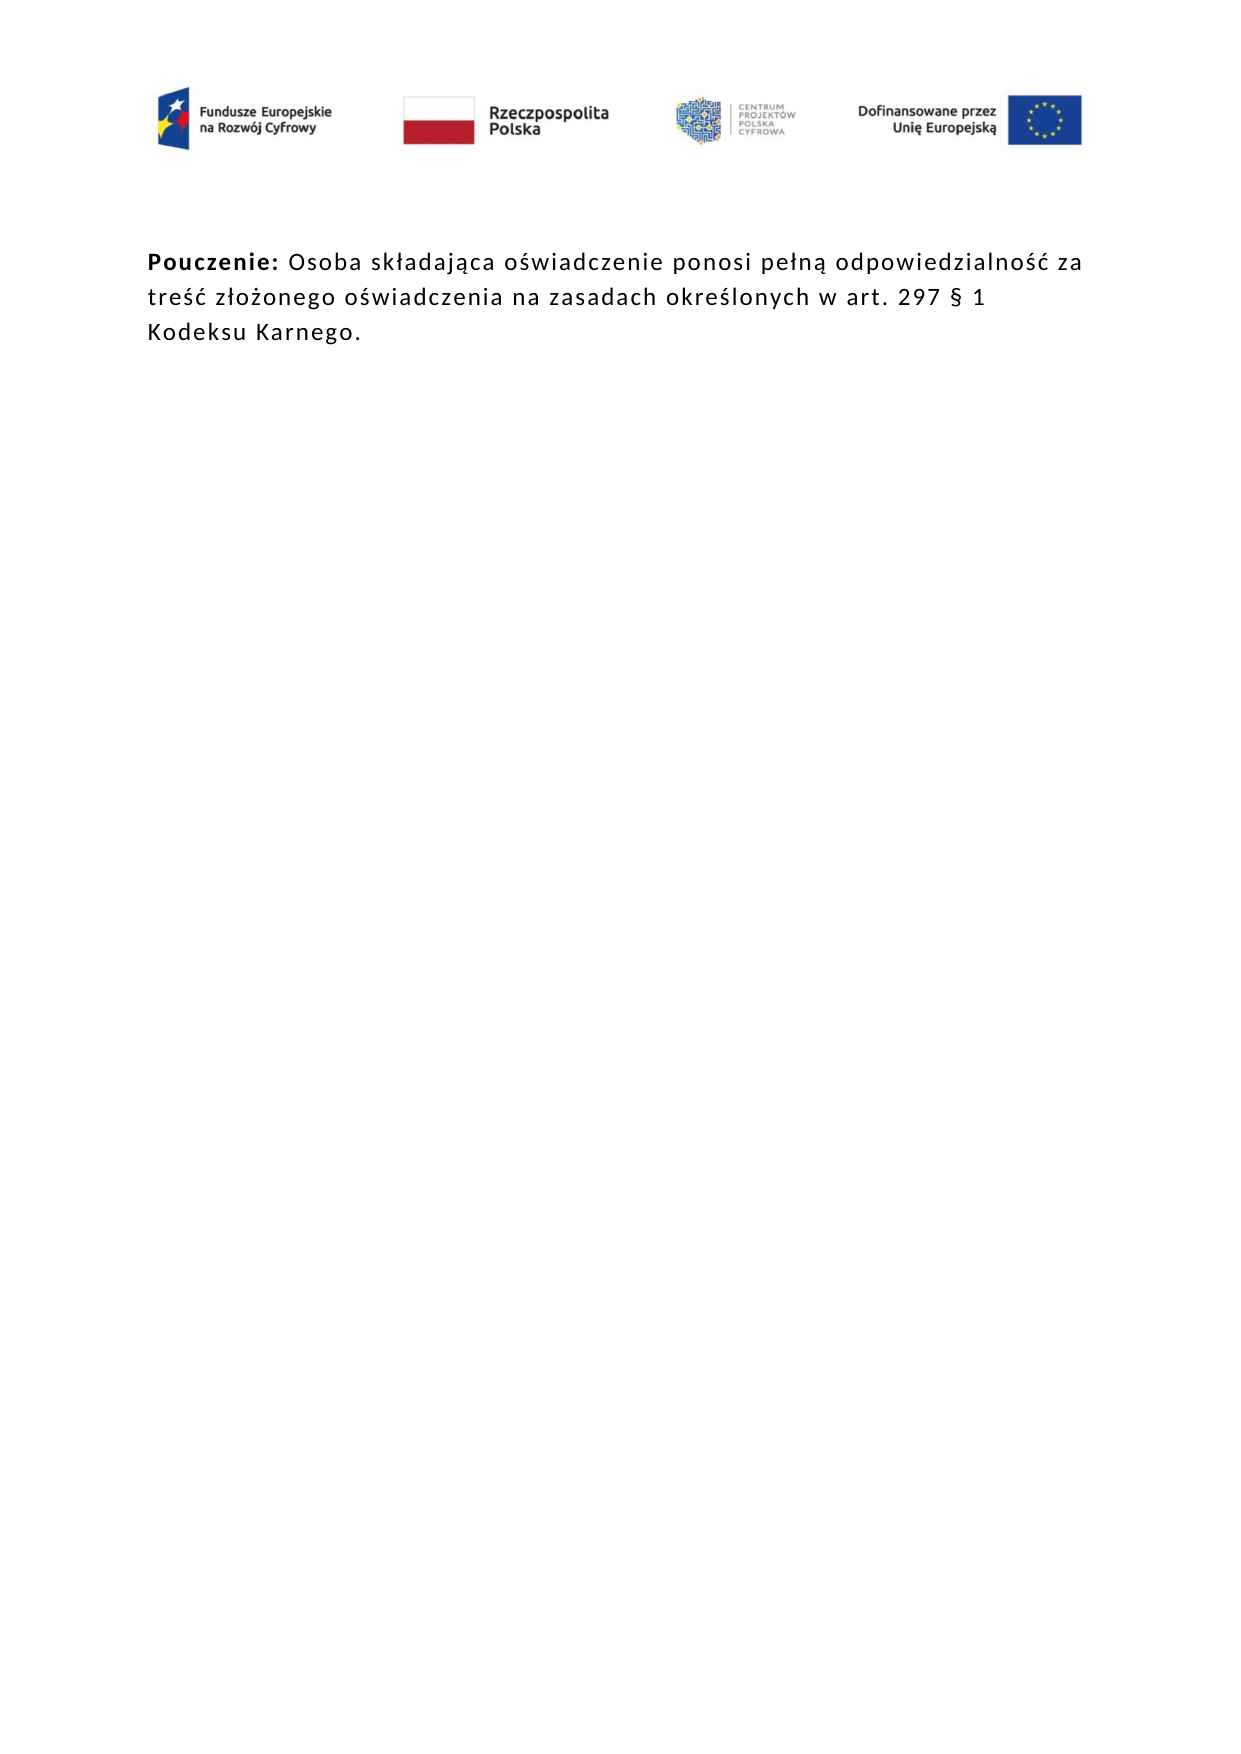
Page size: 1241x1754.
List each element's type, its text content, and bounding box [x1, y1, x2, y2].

text Pouczenie: Osoba składająca oświadczenie ponosi pełną odpowiedzialność za treść złożonego oświadczenia na zasadach określonych w art. 297 § 1 Kodeksu Karnego. [148, 246, 1093, 347]
picture [147, 73, 1092, 162]
